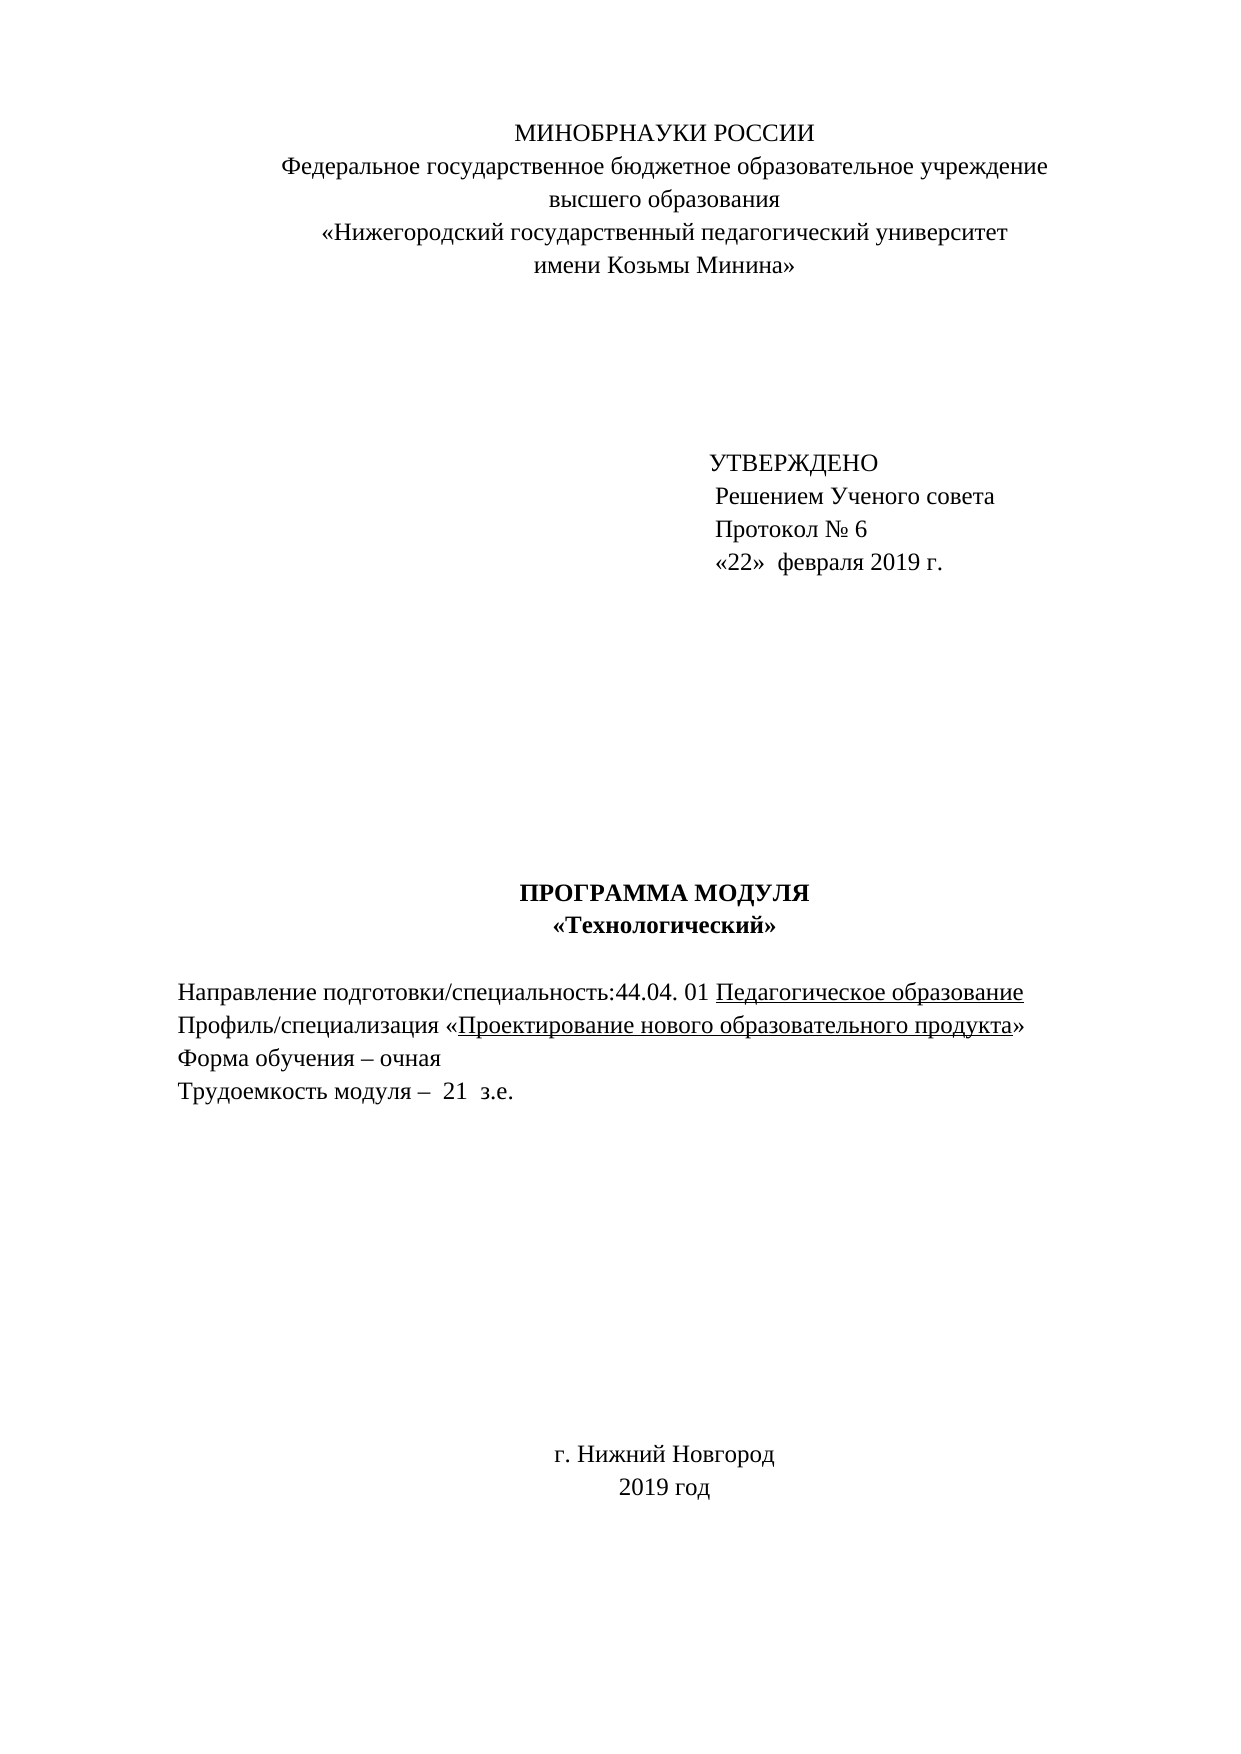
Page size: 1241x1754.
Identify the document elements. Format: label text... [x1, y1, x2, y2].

text Форма обучения – очная [177, 1043, 1152, 1071]
text ПРОГРАММА МОДУЛЯ [177, 878, 1152, 906]
text Трудоемкость модуля – 21 з.е. [177, 1076, 1152, 1104]
text УТВЕРЖДЕНО [177, 448, 1152, 477]
text «22» февраля 2019 г. [177, 547, 1152, 576]
text Протокол № 6 [177, 514, 1152, 543]
text имени Козьмы Минина» [177, 250, 1152, 279]
text «Нижегородский государственный педагогический университет [177, 217, 1152, 246]
text высшего образования [177, 184, 1152, 213]
text 2019 год [177, 1472, 1152, 1501]
text Решением Ученого совета [177, 481, 1152, 510]
text Профиль/специализация «Проектирование нового образовательного продукта» [177, 1010, 1152, 1038]
text МИНОБРНАУКИ РОССИИ [177, 118, 1152, 147]
text Федеральное государственное бюджетное образовательное учреждение [177, 151, 1152, 180]
text «Технологический» [177, 911, 1152, 939]
text г. Нижний Новгород [177, 1439, 1152, 1468]
text Направление подготовки/специальность:44.04. 01 Педагогическое образование [177, 977, 1152, 1005]
